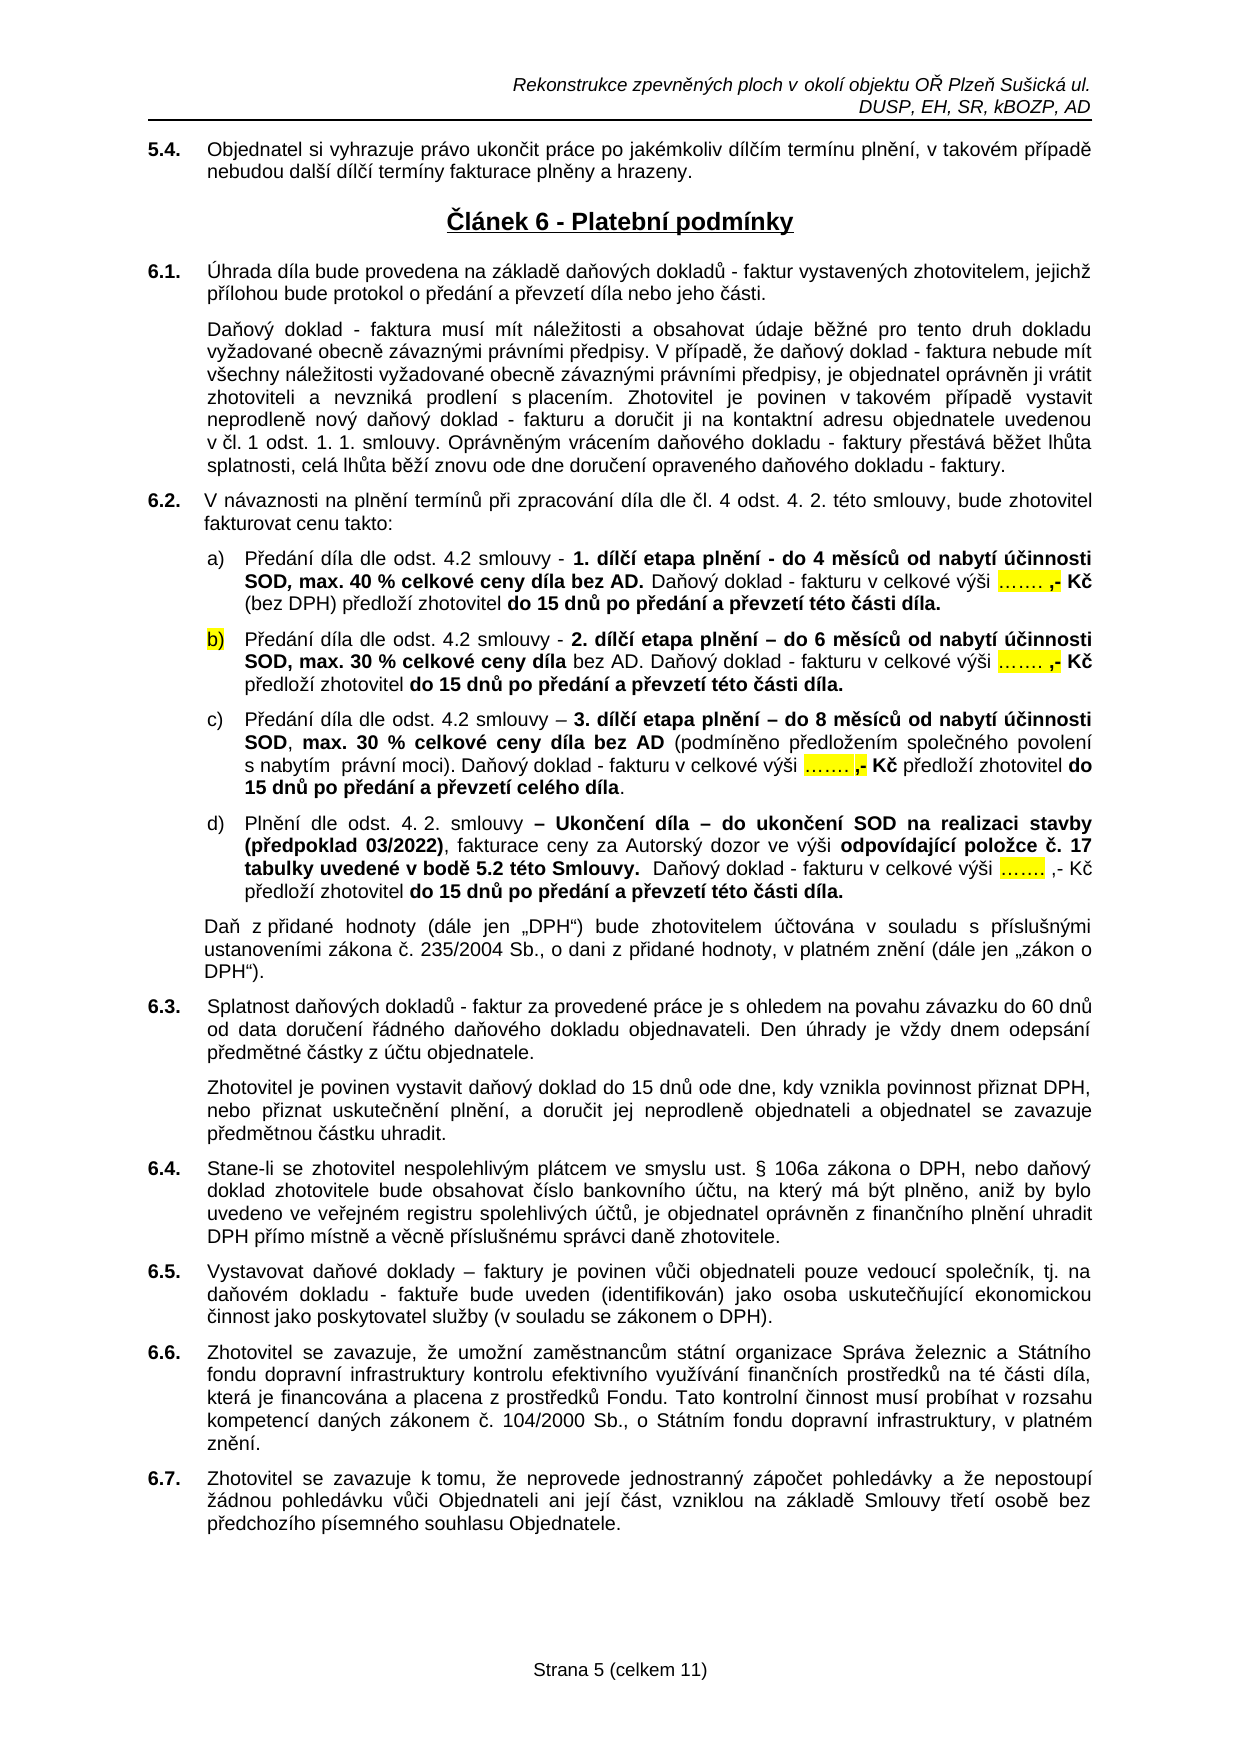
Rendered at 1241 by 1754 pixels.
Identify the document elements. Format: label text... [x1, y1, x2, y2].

text 6.5. Vystavovat daňové doklady – faktury je povinen vůči objednateli pouze vedoucí společník, tj. na daňovém dokladu - faktuře bude uveden (identifikován) jako osoba uskutečňující ekonomickou činnost jako poskytovatel služby (v souladu se zákonem o DPH). [148, 1260, 1092, 1328]
text Daň z přidané hodnoty (dále jen „DPH“) bude zhotovitelem účtována v souladu s příslušnými ustanoveními zákona č. 235/2004 Sb., o dani z přidané hodnoty, v platném znění (dále jen „zákon o DPH“). [148, 915, 1092, 983]
text 5.4. Objednatel si vyhrazuje právo ukončit práce po jakémkoliv dílčím termínu plnění, v takovém případě nebudou další dílčí termíny fakturace plněny a hrazeny. [148, 137, 1092, 183]
text 6.1. Úhrada díla bude provedena na základě daňových dokladů - faktur vystavených zhotovitelem, jejichž přílohou bude protokol o předání a převzetí díla nebo jeho části. [148, 259, 1092, 305]
text Daňový doklad - faktura musí mít náležitosti a obsahovat údaje běžné pro tento druh dokladu vyžadované obecně závaznými právními předpisy. V případě, že daňový doklad - faktura nebude mít všechny náležitosti vyžadované obecně závaznými právními předpisy, je objednatel oprávněn ji vrátit zhotoviteli a nevzniká prodlení s placením. Zhotovitel je povinen v takovém případě vystavit neprodleně nový daňový doklad - fakturu a doručit ji na kontaktní adresu objednatele uvedenou v čl. 1 odst. 1. 1. smlouvy. Oprávněným vrácením daňového dokladu - faktury přestává běžet lhůta splatnosti, celá lhůta běží znovu ode dne doručení opraveného daňového dokladu - faktury. [207, 317, 1092, 476]
text 6.4. Stane-li se zhotovitel nespolehlivým plátcem ve smyslu ust. § 106a zákona o DPH, nebo daňový doklad zhotovitele bude obsahovat číslo bankovního účtu, na který má být plněno, aniž by bylo uvedeno ve veřejném registru spolehlivých účtů, je objednatel oprávněn z finančního plnění uhradit DPH přímo místně a věcně příslušnému správci daně zhotovitele. [148, 1157, 1092, 1247]
subtitle Předání díla dle odst. 4.2 smlouvy – 3. dílčí etapa plnění – do 8 měsíců od nabytí účinnosti SOD, max. 30 % celkové ceny díla bez AD (podmíněno předložením společného povolení s nabytím právní moci). Daňový doklad - fakturu v celkové výši ……. ,- Kč předloží zhotovitel do 15 dnů po předání a převzetí celého díla. [207, 708, 1092, 799]
subtitle Plnění dle odst. 4. 2. smlouvy – Ukončení díla – do ukončení SOD na realizaci stavby (předpoklad 03/2022), fakturace ceny za Autorský dozor ve výši odpovídající položce č. 17 tabulky uvedené v bodě 5.2 této Smlouvy. Daňový doklad - fakturu v celkové výši ……. ,- Kč předloží zhotovitel do 15 dnů po předání a převzetí této části díla. [207, 811, 1092, 902]
text Zhotovitel je povinen vystavit daňový doklad do 15 dnů ode dne, kdy vznikla povinnost přiznat DPH, nebo přiznat uskutečnění plnění, a doručit jej neprodleně objednateli a objednatel se zavazuje předmětnou částku uhradit. [207, 1076, 1092, 1144]
text 6.6. Zhotovitel se zavazuje, že umožní zaměstnancům státní organizace Správa železnic a Státního fondu dopravní infrastruktury kontrolu efektivního využívání finančních prostředků na té části díla, která je financována a placena z prostředků Fondu. Tato kontrolní činnost musí probíhat v rozsahu kompetencí daných zákonem č. 104/2000 Sb., o Státním fondu dopravní infrastruktury, v platném znění. [148, 1341, 1092, 1454]
subtitle Předání díla dle odst. 4.2 smlouvy - 1. dílčí etapa plnění - do 4 měsíců od nabytí účinnosti SOD, max. 40 % celkové ceny díla bez AD. Daňový doklad - fakturu v celkové výši ……. ,- Kč (bez DPH) předloží zhotovitel do 15 dnů po předání a převzetí této části díla. [207, 547, 1092, 615]
text 6.7. Zhotovitel se zavazuje k tomu, že neprovede jednostranný zápočet pohledávky a že nepostoupí žádnou pohledávku vůči Objednateli ani její část, vzniklou na základě Smlouvy třetí osobě bez předchozího písemného souhlasu Objednatele. [148, 1467, 1092, 1535]
subtitle Předání díla dle odst. 4.2 smlouvy - 2. dílčí etapa plnění – do 6 měsíců od nabytí účinnosti SOD, max. 30 % celkové ceny díla bez AD. Daňový doklad - fakturu v celkové výši ……. ,- Kč předloží zhotovitel do 15 dnů po předání a převzetí této části díla. [207, 627, 1092, 696]
text 6.2. V návaznosti na plnění termínů při zpracování díla dle čl. 4 odst. 4. 2. této smlouvy, bude zhotovitel fakturovat cenu takto: [148, 489, 1092, 534]
subtitle Článek 6 - Platební podmínky [148, 207, 1092, 236]
text 6.3. Splatnost daňových dokladů - faktur za provedené práce je s ohledem na povahu závazku do 60 dnů od data doručení řádného daňového dokladu objednavateli. Den úhrady je vždy dnem odepsání předmětné částky z účtu objednatele. [148, 995, 1092, 1063]
